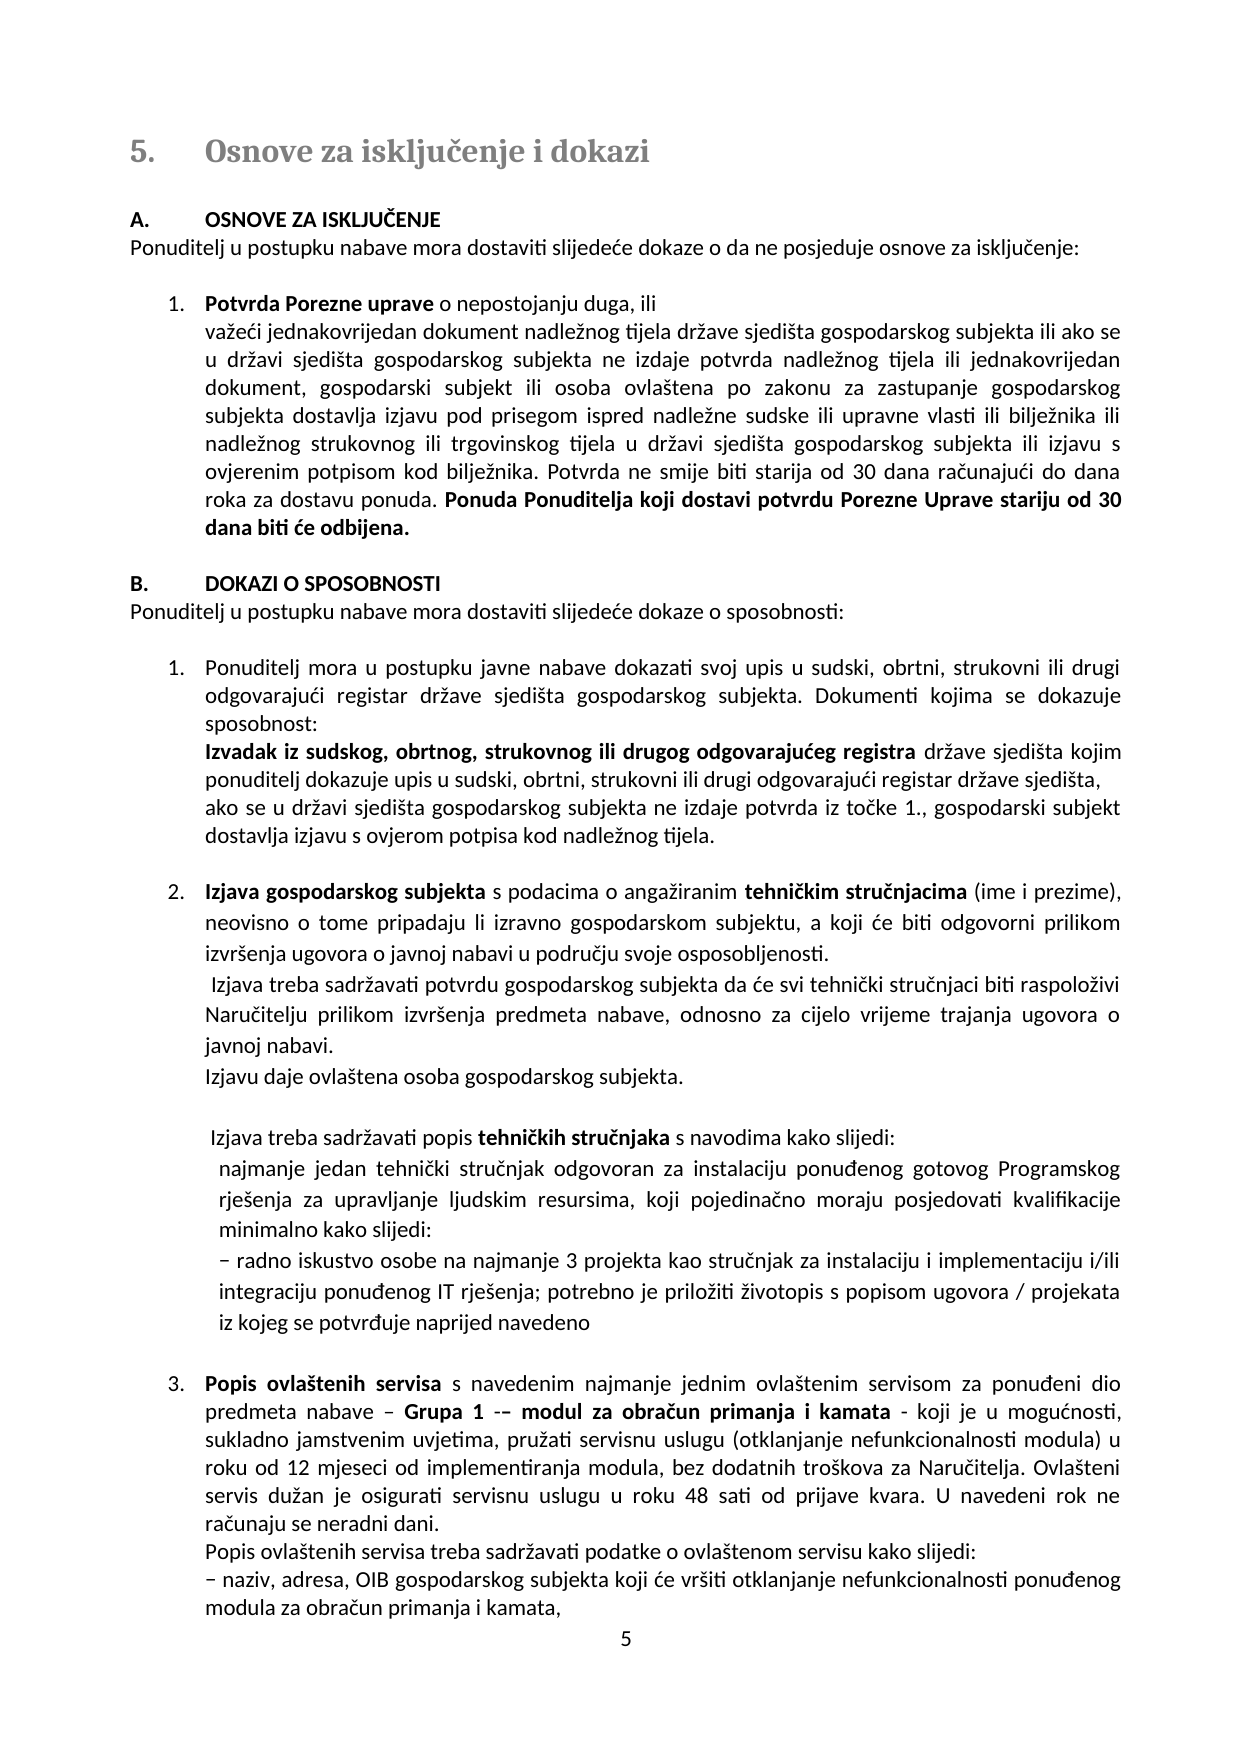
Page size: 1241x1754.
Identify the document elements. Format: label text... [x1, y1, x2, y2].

list Izjavu daje ovlaštena osoba gospodarskog subjekta. [205, 1062, 1122, 1090]
list − radno iskustvo osobe na najmanje 3 projekta kao stručnjak za instalaciju i implementaciju i/ili integraciju ponuđenog IT rješenja; potrebno je priložiti životopis s popisom ugovora / projekata iz kojeg se potvrđuje naprijed navedeno [218, 1246, 1122, 1336]
list Izjava treba sadržavati popis tehničkih stručnjaka s navodima kako slijedi: [205, 1123, 1122, 1151]
list Izjava gospodarskog subjekta s podacima o angažiranim tehničkim stručnjacima (ime i prezime), neovisno o tome pripadaju li izravno gospodarskom subjektu, a koji će biti odgovorni prilikom izvršenja ugovora o javnoj nabavi u području svoje osposobljenosti. [167, 877, 1122, 967]
text ako se u državi sjedišta gospodarskog subjekta ne izdaje potvrda iz točke 1., gospodarski subjekt dostavlja izjavu s ovjerom potpisa kod nadležnog tijela. [205, 793, 1122, 849]
list najmanje jedan tehnički stručnjak odgovoran za instalaciju ponuđenog gotovog Programskog rješenja za upravljanje ljudskim resursima, koji pojedinačno moraju posjedovati kvalifikacije minimalno kako slijedi: [218, 1154, 1122, 1243]
text Ponuditelj u postupku nabave mora dostaviti slijedeće dokaze o sposobnosti: [130, 597, 1122, 625]
list Potvrda Porezne uprave o nepostojanju duga, ili [167, 289, 1122, 317]
text − naziv, adresa, OIB gospodarskog subjekta koji će vršiti otklanjanje nefunkcionalnosti ponuđenog modula za obračun primanja i kamata, [205, 1565, 1122, 1621]
text Izvadak iz sudskog, obrtnog, strukovnog ili drugog odgovarajućeg registra države sjedišta kojim ponuditelj dokazuje upis u sudski, obrtni, strukovni ili drugi odgovarajući registar države sjedišta, [205, 737, 1122, 793]
text Popis ovlaštenih servisa treba sadržavati podatke o ovlaštenom servisu kako slijedi: [205, 1537, 1122, 1565]
text važeći jednakovrijedan dokument nadležnog tijela države sjedišta gospodarskog subjekta ili ako se u državi sjedišta gospodarskog subjekta ne izdaje potvrda nadležnog tijela ili jednakovrijedan dokument, gospodarski subjekt ili osoba ovlaštena po zakonu za zastupanje gospodarskog subjekta dostavlja izjavu pod prisegom ispred nadležne sudske ili upravne vlasti ili bilježnika ili nadležnog strukovnog ili trgovinskog tijela u državi sjedišta gospodarskog subjekta ili izjavu s ovjerenim potpisom kod bilježnika. Potvrda ne smije biti starija od 30 dana računajući do dana roka za dostavu ponuda. Ponuda Ponuditelja koji dostavi potvrdu Porezne Uprave stariju od 30 dana biti će odbijena. [205, 317, 1122, 541]
list DOKAZI O SPOSOBNOSTI [130, 569, 1122, 597]
text Osnove za isključenje i dokazi [130, 133, 1122, 171]
list Ponuditelj mora u postupku javne nabave dokazati svoj upis u sudski, obrtni, strukovni ili drugi odgovarajući registar države sjedišta gospodarskog subjekta. Dokumenti kojima se dokazuje sposobnost: [167, 653, 1122, 737]
list Izjava treba sadržavati potvrdu gospodarskog subjekta da će svi tehnički stručnjaci biti raspoloživi Naručitelju prilikom izvršenja predmeta nabave, odnosno za cijelo vrijeme trajanja ugovora o javnoj nabavi. [205, 970, 1122, 1059]
list OSNOVE ZA ISKLJUČENJE [130, 205, 1122, 233]
list Popis ovlaštenih servisa s navedenim najmanje jednim ovlaštenim servisom za ponuđeni dio predmeta nabave – Grupa 1 -– modul za obračun primanja i kamata - koji je u mogućnosti, sukladno jamstvenim uvjetima, pružati servisnu uslugu (otklanjanje nefunkcionalnosti modula) u roku od 12 mjeseci od implementiranja modula, bez dodatnih troškova za Naručitelja. Ovlašteni servis dužan je osigurati servisnu uslugu u roku 48 sati od prijave kvara. U navedeni rok ne računaju se neradni dani. [167, 1369, 1122, 1537]
text Ponuditelj u postupku nabave mora dostaviti slijedeće dokaze o da ne posjeduje osnove za isključenje: [130, 233, 1122, 261]
